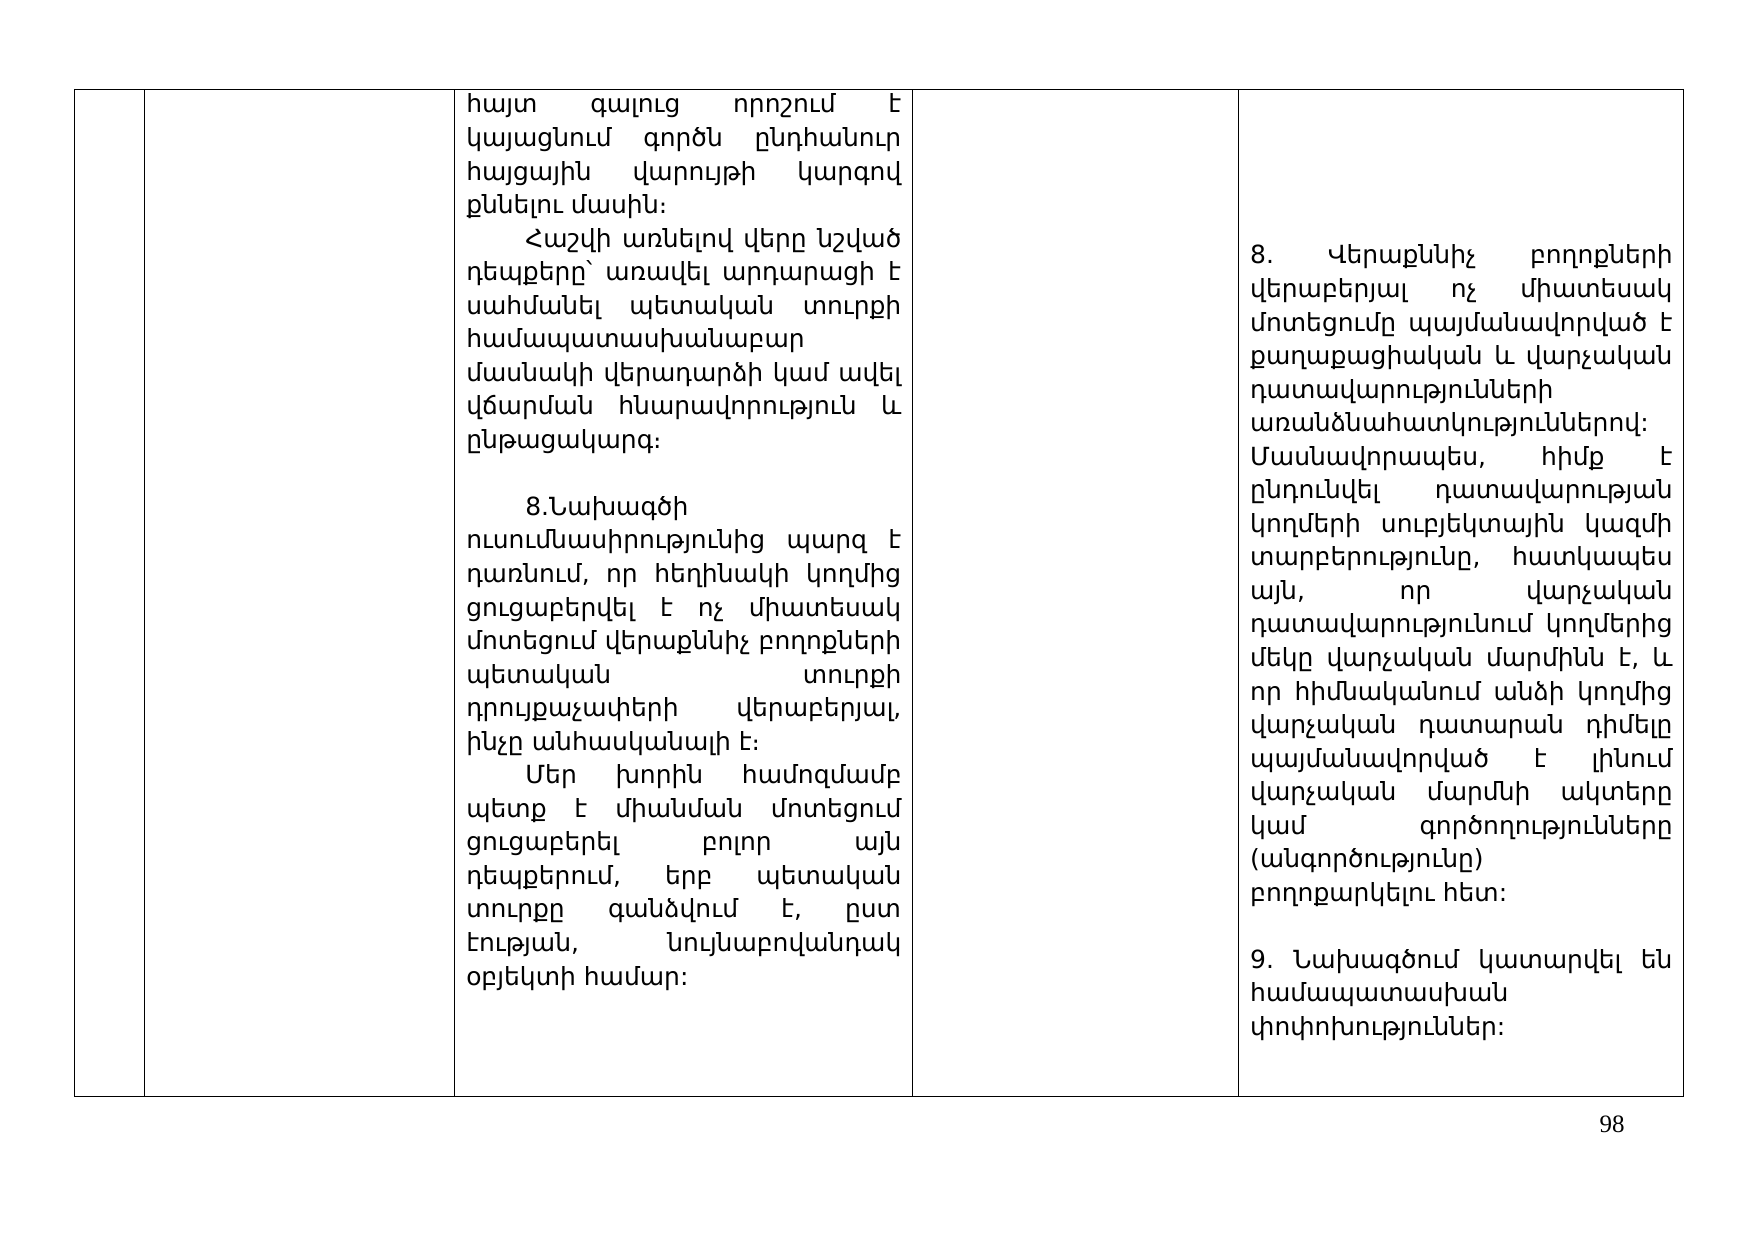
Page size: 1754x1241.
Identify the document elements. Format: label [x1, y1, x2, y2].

table_cell [1239, 90, 1683, 1096]
table_cell [75, 90, 144, 1096]
table_cell [145, 90, 454, 1096]
table_cell [913, 90, 1238, 1096]
table_cell [455, 90, 912, 1096]
